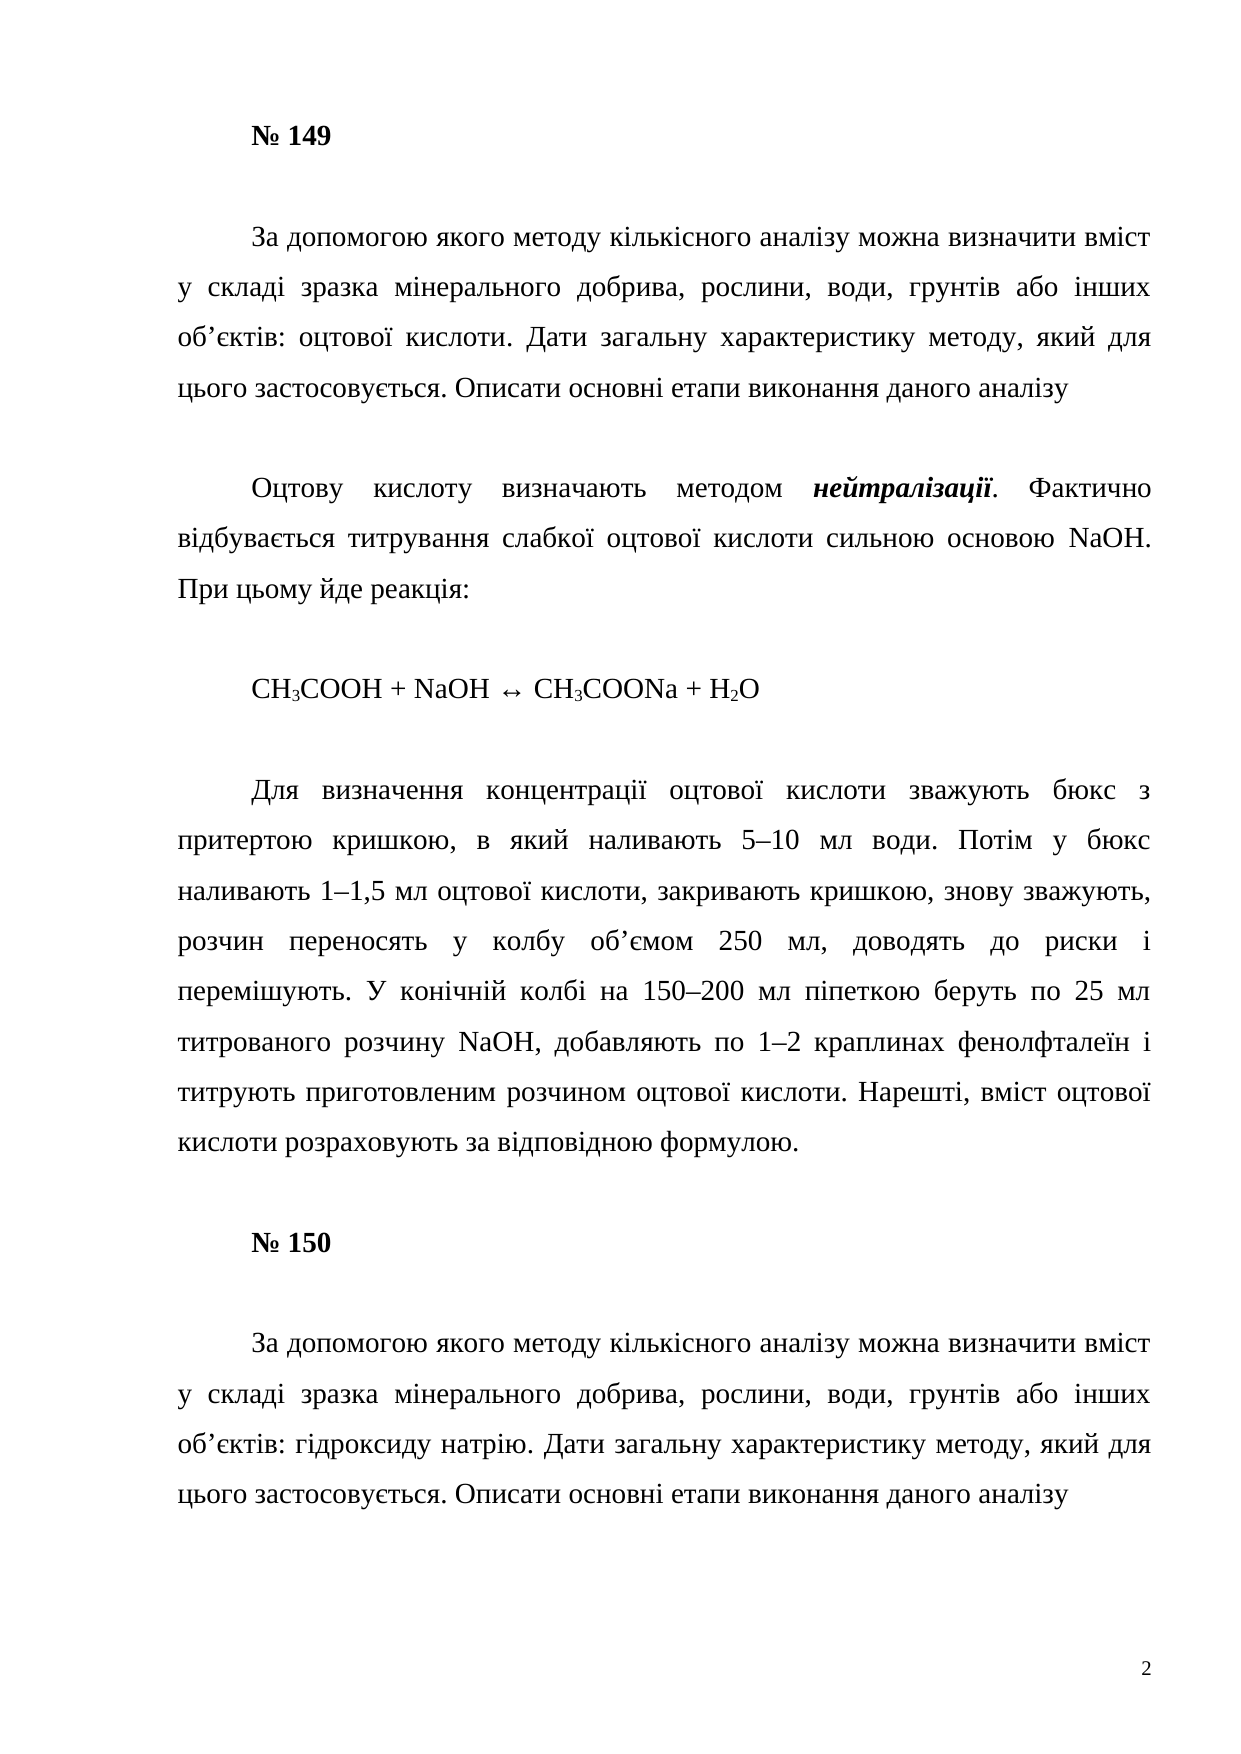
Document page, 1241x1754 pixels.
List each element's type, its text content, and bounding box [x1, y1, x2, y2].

text Для визначення концентрації оцтової кислоти зважують бюкс з притертою кришкою, в який наливають 5–10 мл води. Потім у бюкс наливають 1–1,5 мл оцтової кислоти, закривають кришкою, знову зважують, розчин переносять у колбу об’ємом 250 мл, доводять до риски і перемішують. У конічній колбі на 150–200 мл піпеткою беруть по 25 мл титрованого розчину NaOH, добавляють по 1–2 краплинах фенолфталеїн і титрують приготовленим розчином оцтової кислоти. Нарешті, вміст оцтової кислоти розраховують за відповідною формулою. [177, 772, 1152, 1158]
text За допомогою якого методу кількісного аналізу можна визначити вміст у складі зразка мінерального добрива, рослини, води, грунтів або інших об’єктів: оцтової кислоти. Дати загальну характеристику методу, який для цього застосовується. Описати основні етапи виконання даного аналізу [177, 219, 1152, 403]
text № 149 [177, 118, 1152, 152]
text За допомогою якого методу кількісного аналізу можна визначити вміст у складі зразка мінерального добрива, рослини, води, грунтів або інших об’єктів: гідроксиду натрію. Дати загальну характеристику методу, який для цього застосовується. Описати основні етапи виконання даного аналізу [177, 1326, 1152, 1510]
text № 150 [177, 1225, 1152, 1258]
text CH3COOH + NaOH ↔ CH3COONa + H2O [177, 672, 1152, 705]
text Оцтову кислоту визначають методом нейтралізації. Фактично відбувається титрування слабкої оцтової кислоти сильною основою NaOH. При цьому йде реакція: [177, 470, 1152, 604]
